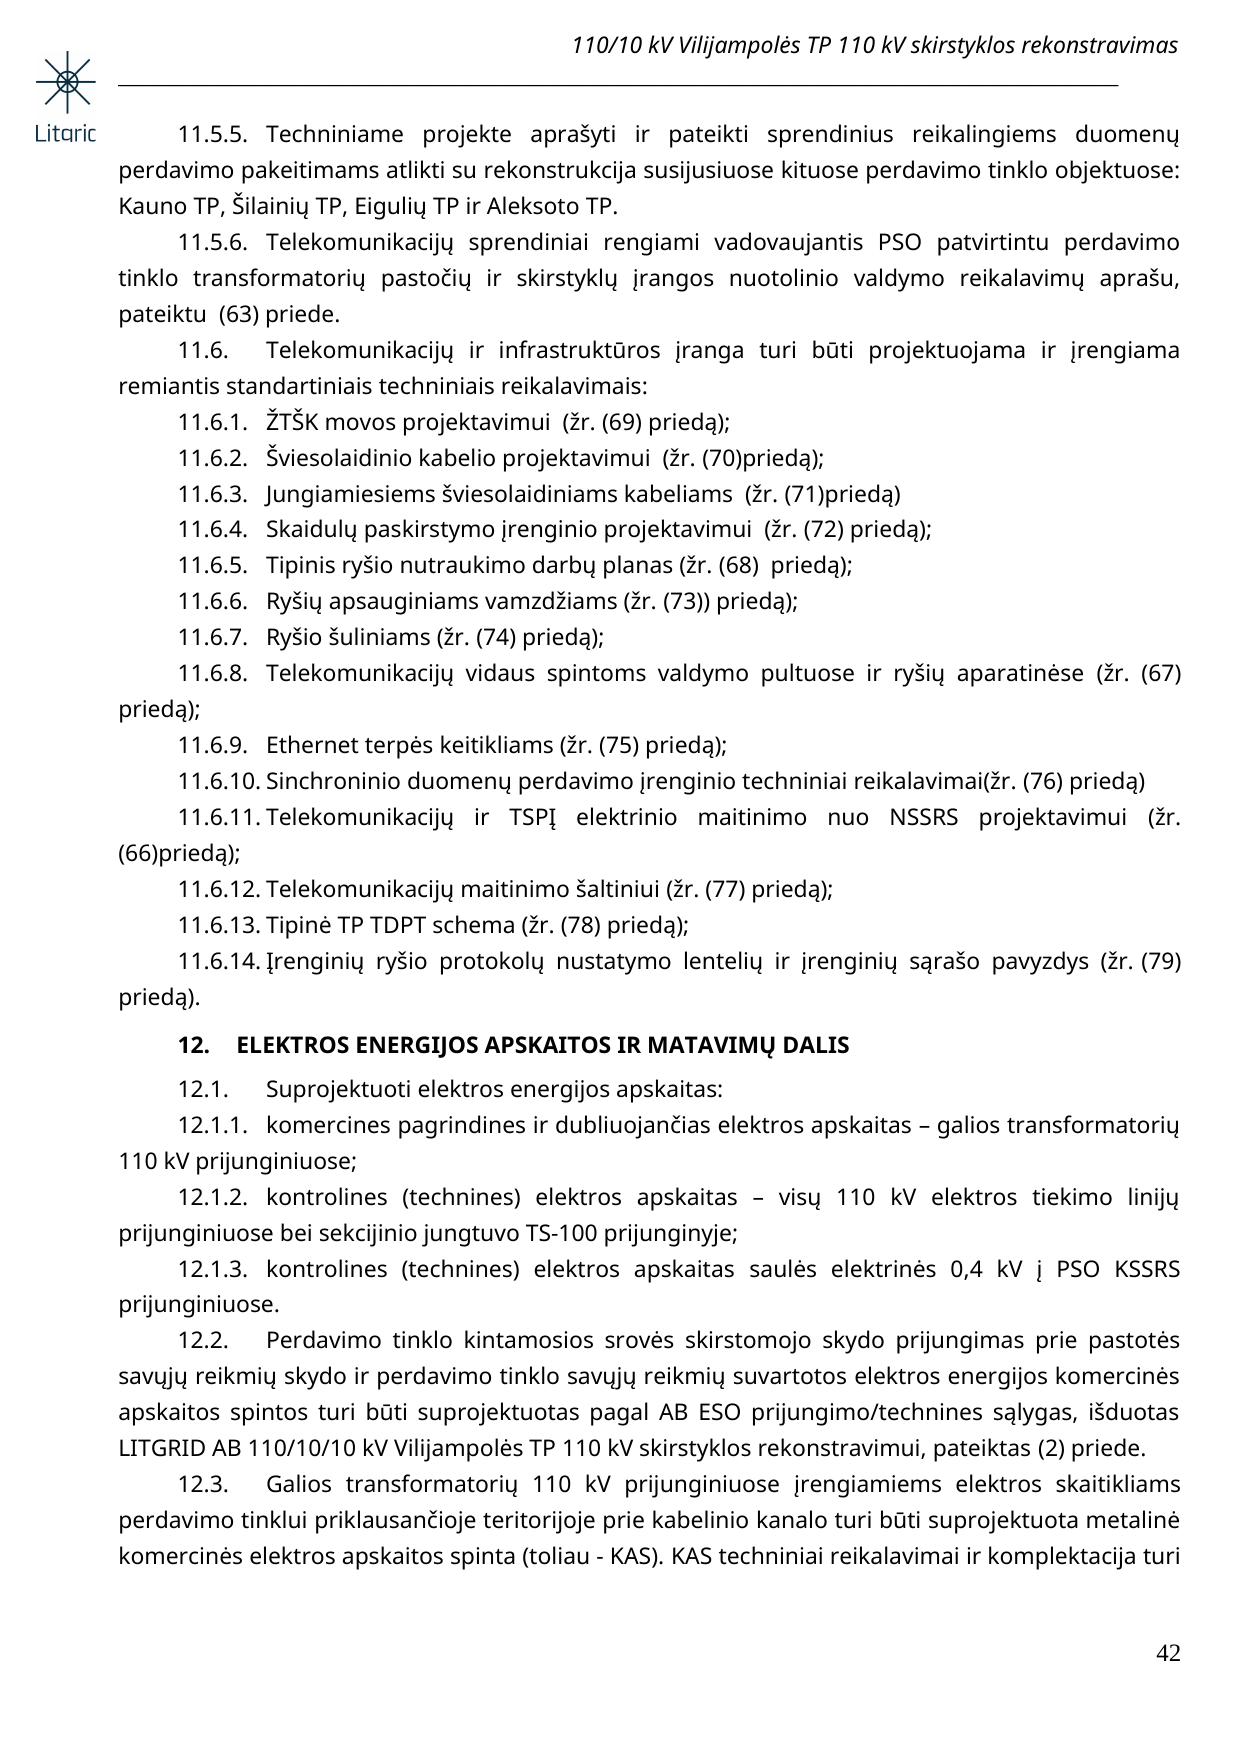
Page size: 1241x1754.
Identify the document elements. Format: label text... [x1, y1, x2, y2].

list Tipinė TP TDPT schema (žr. priedą); [118, 909, 1181, 940]
list Telekomunikacijų vidaus spintoms valdymo pultuose ir ryšių aparatinėse (žr. priedą); [118, 657, 1181, 724]
list Suprojektuoti elektros energijos apskaitas: [118, 1073, 1181, 1104]
list Ryšių apsauginiams vamzdžiams (žr. ) priedą); [118, 585, 1181, 617]
list Sinchroninio duomenų perdavimo įrenginio techniniai reikalavimai(žr. priedą) [118, 765, 1181, 796]
list Perdavimo tinklo kintamosios srovės skirstomojo skydo prijungimas prie pastotės savųjų reikmių skydo ir perdavimo tinklo savųjų reikmių suvartotos elektros energijos komercinės apskaitos spintos turi būti suprojektuotas pagal AB ESO prijungimo/technines sąlygas, išduotas LITGRID AB 110/10/10 kV Vilijampolės TP 110 kV skirstyklos rekonstravimui, pateiktas priede. [118, 1324, 1181, 1463]
list Skaidulų paskirstymo įrenginio projektavimui (žr. priedą); [118, 513, 1181, 545]
list Ethernet terpės keitikliams (žr. priedą); [118, 729, 1181, 760]
list Jungiamiesiems šviesolaidiniams kabeliams (žr. priedą) [118, 477, 1181, 509]
list Telekomunikacijų sprendiniai rengiami vadovaujantis PSO patvirtintu perdavimo tinklo transformatorių pastočių ir skirstyklų įrangos nuotolinio valdymo reikalavimų aprašu, pateiktu priede. [118, 226, 1181, 329]
list Techniniame projekte aprašyti ir pateikti sprendinius reikalingiems duomenų perdavimo pakeitimams atlikti su rekonstrukcija susijusiuose kituose perdavimo tinklo objektuose: Kauno TP, Šilainių TP, Eigulių TP ir Aleksoto TP. [118, 118, 1181, 221]
list Telekomunikacijų ir TSPĮ elektrinio maitinimo nuo NSSRS projektavimui (žr. priedą); [118, 801, 1181, 868]
list Ryšio šuliniams (žr. priedą); [118, 621, 1181, 652]
picture [36, 51, 96, 142]
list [118, 1468, 1181, 1571]
subtitle ELEKTROS ENERGIJOS APSKAITOS IR MATAVIMŲ DALIS [118, 1029, 1181, 1060]
list Šviesolaidinio kabelio projektavimui (žr. priedą); [118, 442, 1181, 473]
list Telekomunikacijų maitinimo šaltiniui (žr. priedą); [118, 873, 1181, 904]
list komercines pagrindines ir dubliuojančias elektros apskaitas – galios transformatorių 110 kV prijunginiuose; [118, 1109, 1181, 1176]
list Telekomunikacijų ir infrastruktūros įranga turi būti projektuojama ir įrengiama remiantis standartiniais techniniais reikalavimais: [118, 334, 1181, 401]
list kontrolines (technines) elektros apskaitas – visų 110 kV elektros tiekimo linijų prijunginiuose bei sekcijinio jungtuvo TS-100 prijunginyje; [118, 1181, 1181, 1248]
list ŽTŠK movos projektavimui (žr. priedą); [118, 406, 1181, 437]
list Tipinis ryšio nutraukimo darbų planas (žr. priedą); [118, 549, 1181, 581]
list kontrolines (technines) elektros apskaitas saulės elektrinės 0,4 kV į PSO KSSRS prijunginiuose. [118, 1252, 1181, 1320]
list Įrenginių ryšio protokolų nustatymo lentelių ir įrenginių sąrašo pavyzdys (žr. priedą). [118, 945, 1181, 1012]
